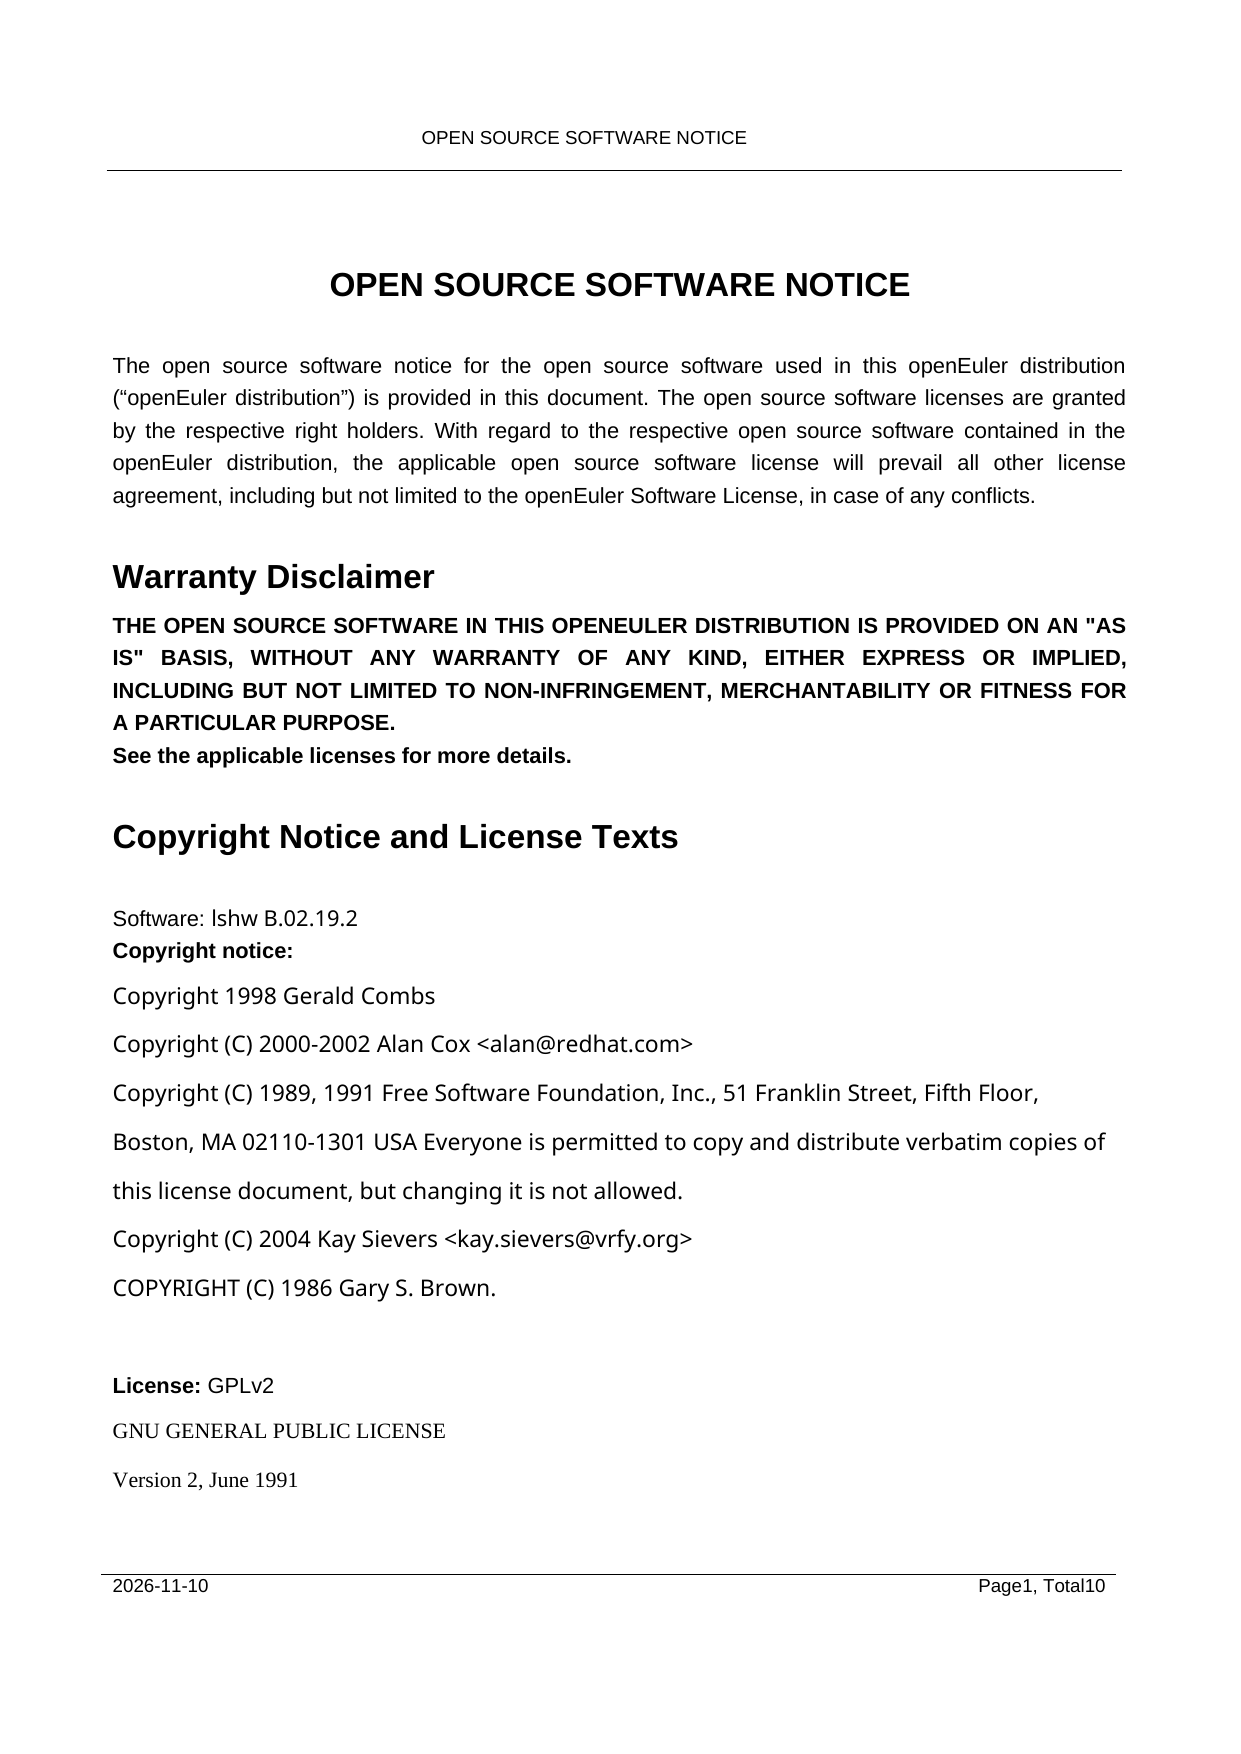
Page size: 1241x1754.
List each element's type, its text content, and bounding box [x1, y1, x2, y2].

text THE OPEN SOURCE SOFTWARE IN THIS OPENEULER DISTRIBUTION IS PROVIDED ON AN "AS IS" BASIS, WITHOUT ANY WARRANTY OF ANY KIND, EITHER EXPRESS OR IMPLIED, INCLUDING BUT NOT LIMITED TO NON-INFRINGEMENT, MERCHANTABILITY OR FITNESS FOR A PARTICULAR PURPOSE. See the applicable licenses for more details. [112, 609, 1128, 771]
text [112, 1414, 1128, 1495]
text License: GPLv2 [112, 1369, 1128, 1402]
text The open source software notice for the open source software used in this openEuler distribution (“openEuler distribution”) is provided in this document. The open source software licenses are granted by the respective right holders. With regard to the respective open source software contained in the openEuler distribution, the applicable open source software license will prevail all other license agreement, including but not limited to the openEuler Software License, in case of any conflicts. [112, 349, 1128, 511]
text Copyright 1998 Gerald Combs Copyright (C) 2000-2002 Alan Cox <alan@redhat.com> Copyright (C) 1989, 1991 Free Software Foundation, Inc., 51 Franklin Street, Fifth Floor, Boston, MA 02110-1301 USA Everyone is permitted to copy and distribute verbatim copies of this license document, but changing it is not allowed. Copyright (C) 2004 Kay Sievers <kay.sievers@vrfy.org> COPYRIGHT (C) 1986 Gary S. Brown. [112, 979, 1128, 1353]
text OPEN SOURCE SOFTWARE NOTICE [112, 251, 1128, 316]
text Software: lshw B.02.19.2 [112, 901, 1128, 934]
text Copyright notice: [112, 934, 1128, 966]
text Copyright Notice and License Texts [112, 804, 1128, 869]
text Warranty Disclaimer [112, 544, 1128, 609]
